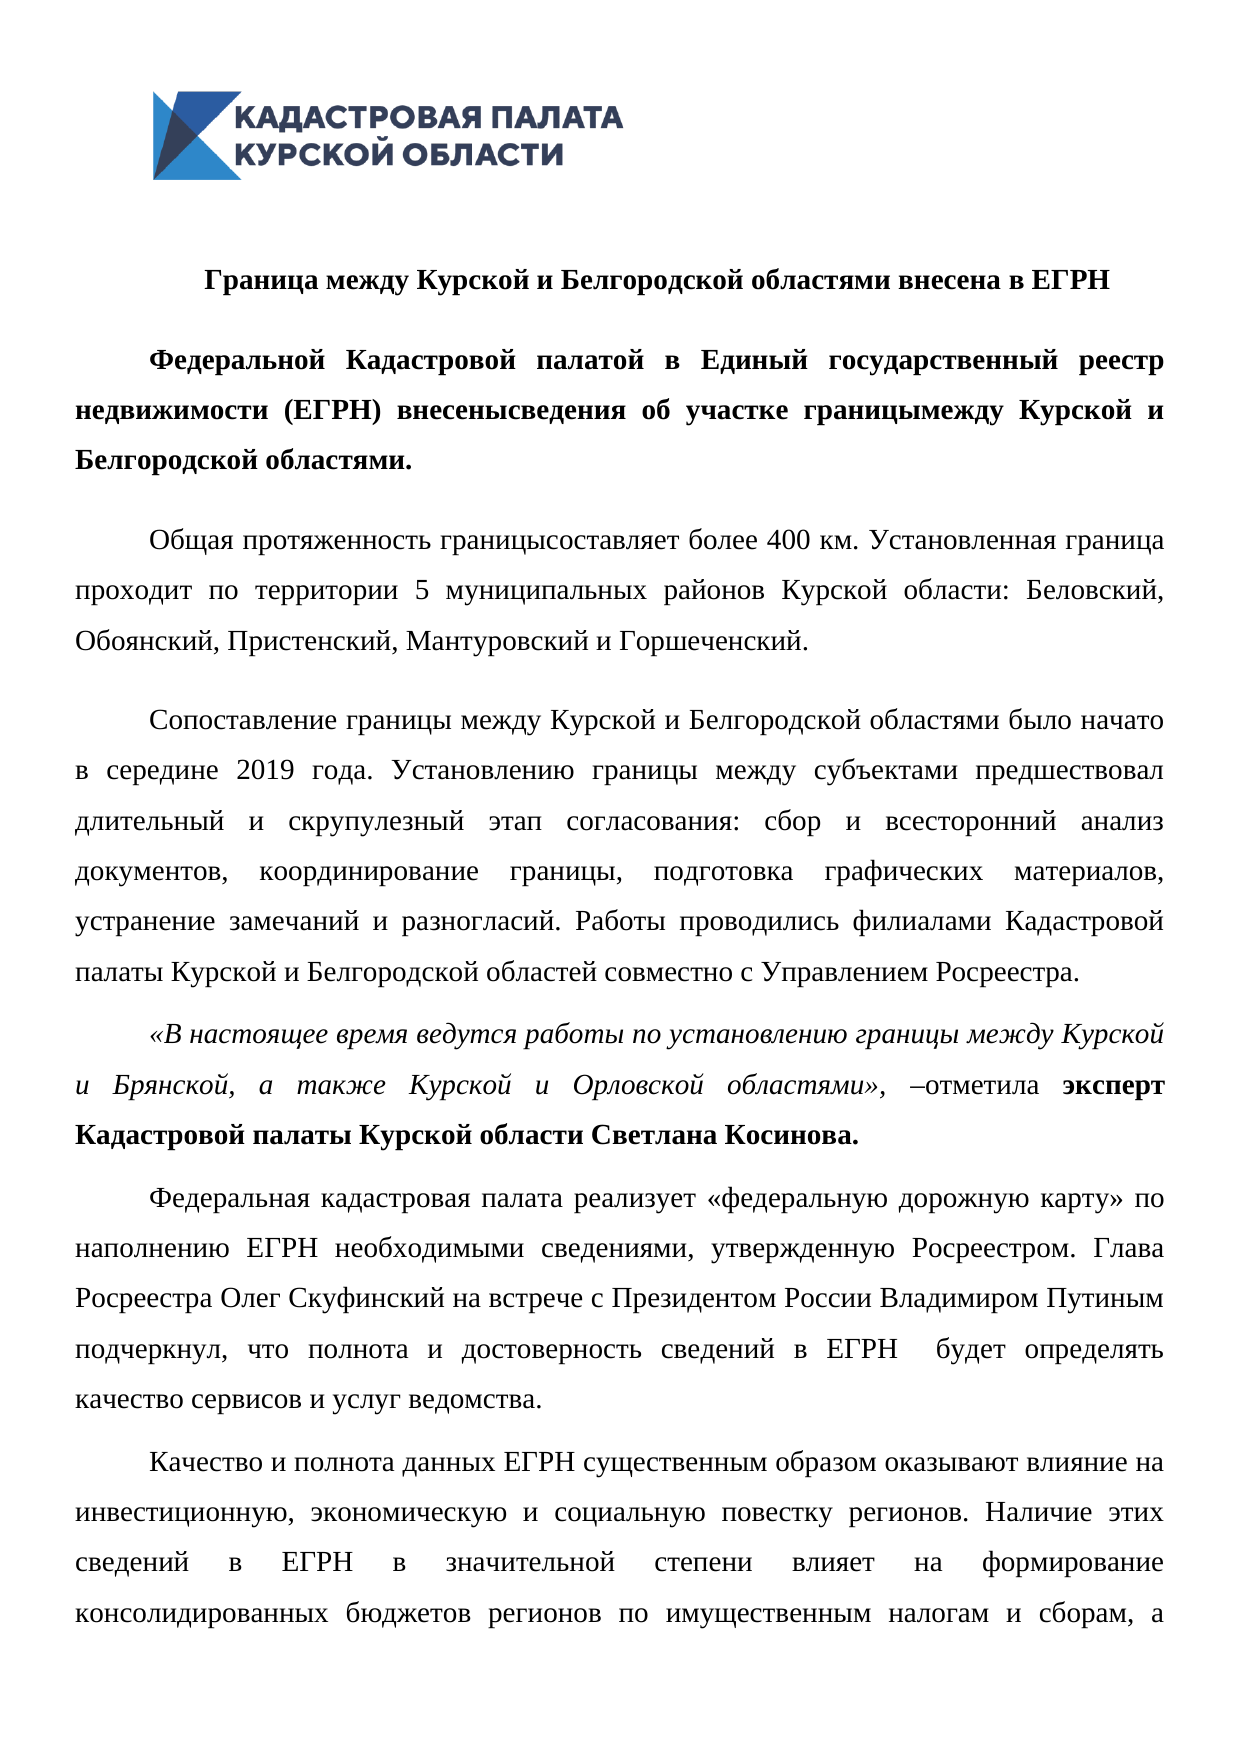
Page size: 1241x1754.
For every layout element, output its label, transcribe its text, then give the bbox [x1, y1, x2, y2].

picture [148, 87, 724, 236]
text Граница между Курской и Белгородской областями внесена в ЕГРН [75, 262, 1165, 296]
text Сопоставление границы между Курской и Белгородской областями было начато в середине 2019 года. Установлению границы между субъектами предшествовал длительный и скрупулезный этап согласования: сбор и всесторонний анализ документов, координирование границы, подготовка графических материалов, устранение замечаний и разногласий. Работы проводились филиалами Кадастровой палаты Курской и Белгородской областей совместно с Управлением Росреестра. [75, 702, 1165, 987]
text «В настоящее время ведутся работы по установлению границы между Курской и Брянской, а также Курской и Орловской областями», –отметила эксперт Кадастровой палаты Курской области Светлана Косинова. [75, 1016, 1165, 1151]
text Федеральной Кадастровой палатой в Единый государственный реестр недвижимости (ЕГРН) внесенысведения об участке границымежду Курской и Белгородской областями. [75, 342, 1165, 476]
text Федеральная кадастровая палата реализует «федеральную дорожную карту» по наполнению ЕГРН необходимыми сведениями, утвержденную Росреестром. Глава Росреестра Олег Скуфинский на встрече с Президентом России Владимиром Путиным подчеркнул, что полнота и достоверность сведений в ЕГРН будет определять качество сервисов и услуг ведомства. [75, 1180, 1165, 1415]
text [75, 1444, 1165, 1628]
text Общая протяженность границысоставляет более 400 км. Установленная граница проходит по территории 5 муниципальных районов Курской области: Беловский, Обоянский, Пристенский, Мантуровский и Горшеченский. [75, 522, 1165, 656]
